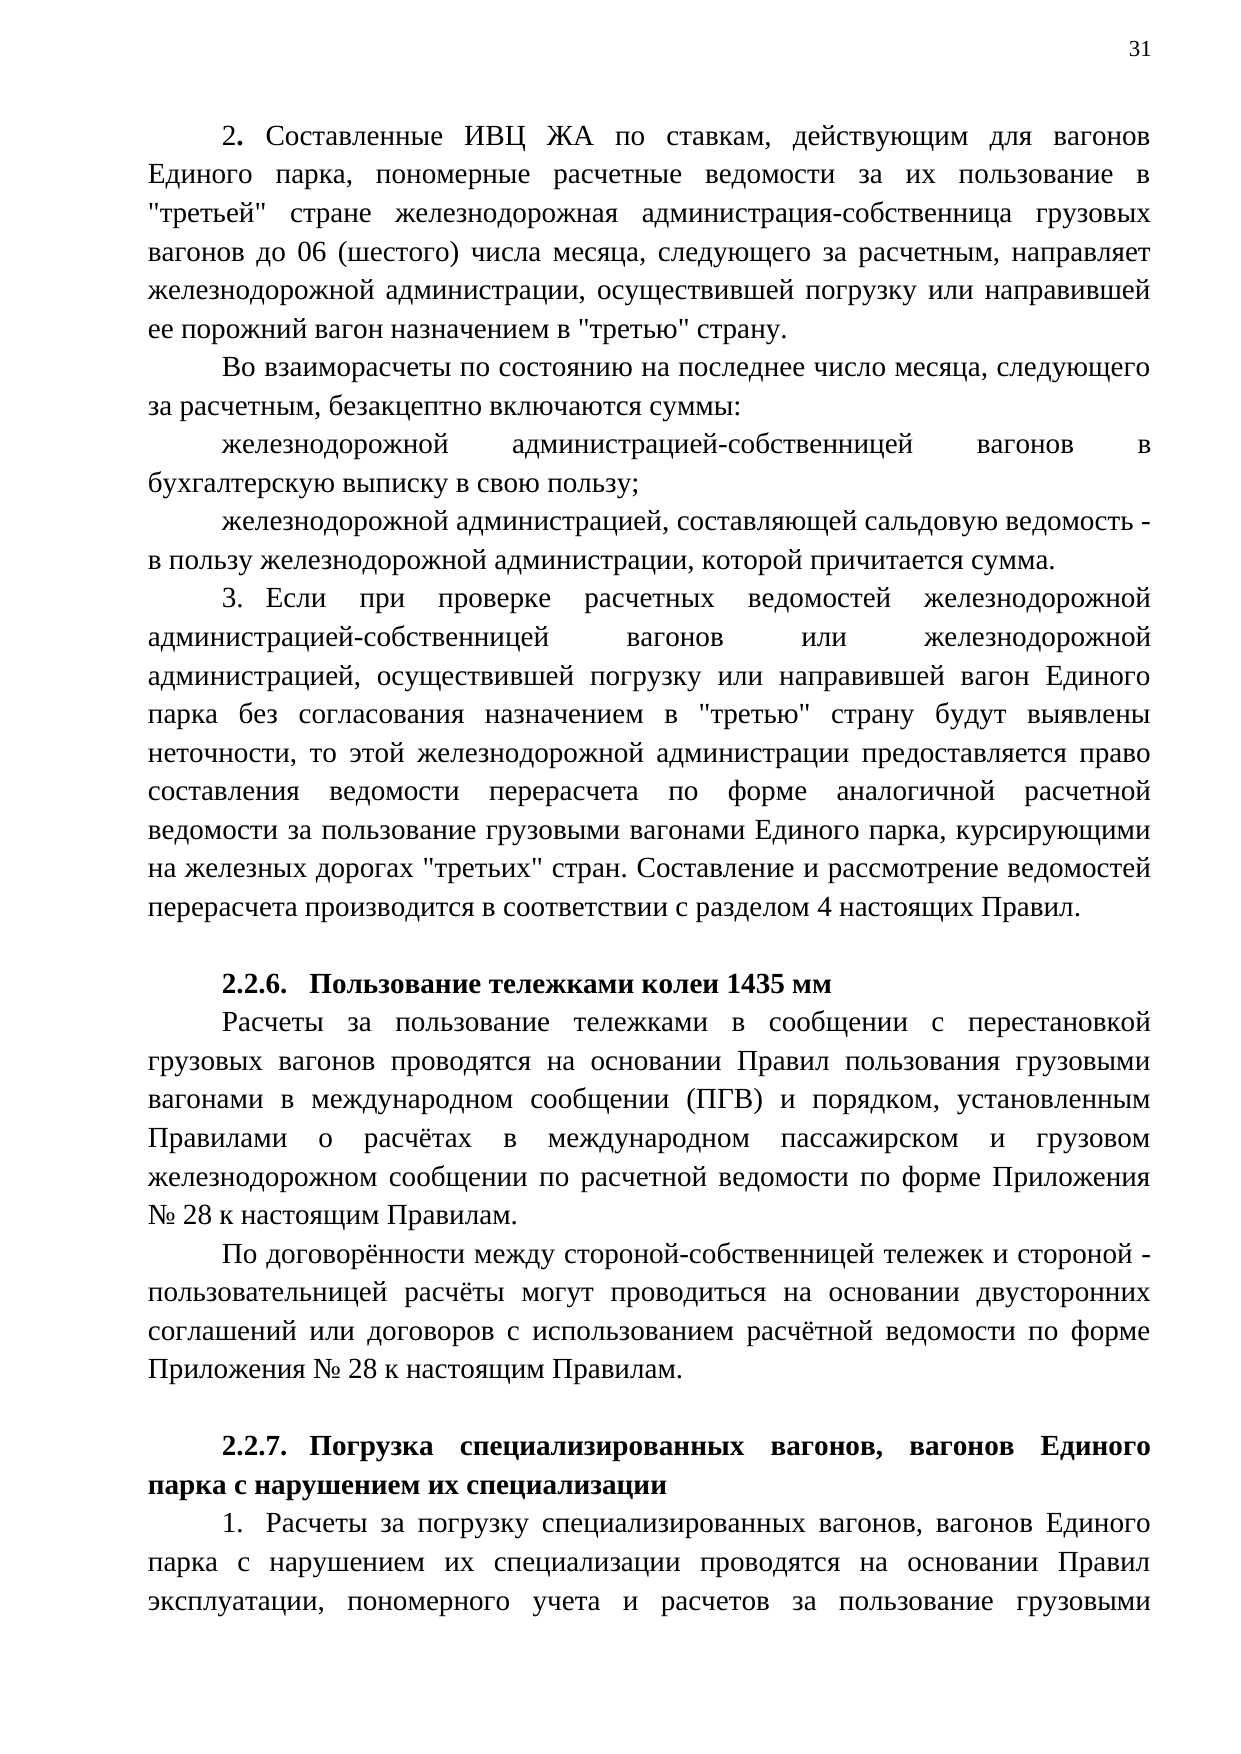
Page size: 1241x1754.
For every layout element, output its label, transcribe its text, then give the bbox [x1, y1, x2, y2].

text Во взаиморасчеты по состоянию на последнее число месяца, следующего за расчетным, безакцептно включаются суммы: [148, 349, 1152, 421]
text железнодорожной администрацией, составляющей сальдовую ведомость - в пользу железнодорожной администрации, которой причитается сумма. [148, 503, 1152, 576]
text 2. Составленные ИВЦ ЖА по ставкам, действующим для вагонов Единого парка, пономерные расчетные ведомости за их пользование в "третьей" стране железнодорожная администрация-собственница грузовых вагонов до 06 (шестого) числа месяца, следующего за расчетным, направляет железнодорожной администрации, осуществившей погрузку или направившей ее порожний вагон назначением в "третью" страну. [148, 118, 1152, 344]
text 2.2.6. Пользование тележками колеи 1435 мм [148, 966, 1152, 999]
text Расчеты за пользование тележками в сообщении с перестановкой грузовых вагонов проводятся на основании Правил пользования грузовыми вагонами в международном сообщении (ПГВ) и порядком, установленным Правилами о расчётах в международном пассажирском и грузовом железнодорожном сообщении по расчетной ведомости по форме Приложения № 28 к настоящим Правилам. [148, 1004, 1152, 1231]
text 2.2.7. Погрузка специализированных вагонов, вагонов Единого парка с нарушением их специализации [148, 1428, 1152, 1501]
text 3. Если при проверке расчетных ведомостей железнодорожной администрацией-собственницей вагонов или железнодорожной администрацией, осуществившей погрузку или направившей вагон Единого парка без согласования назначением в "третью" страну будут выявлены неточности, то этой железнодорожной администрации предоставляется право составления ведомости перерасчета по форме аналогичной расчетной ведомости за пользование грузовыми вагонами Единого парка, курсирующими на железных дорогах "третьих" стран. Составление и рассмотрение ведомостей перерасчета производится в соответствии с разделом 4 настоящих Правил. [148, 581, 1152, 922]
text железнодорожной администрацией-собственницей вагонов в бухгалтерскую выписку в свою пользу; [148, 426, 1152, 498]
text По договорённости между стороной-собственницей тележек и стороной - пользовательницей расчёты могут проводиться на основании двусторонних соглашений или договоров с использованием расчётной ведомости по форме Приложения № 28 к настоящим Правилам. [148, 1236, 1152, 1385]
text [148, 1506, 1152, 1616]
